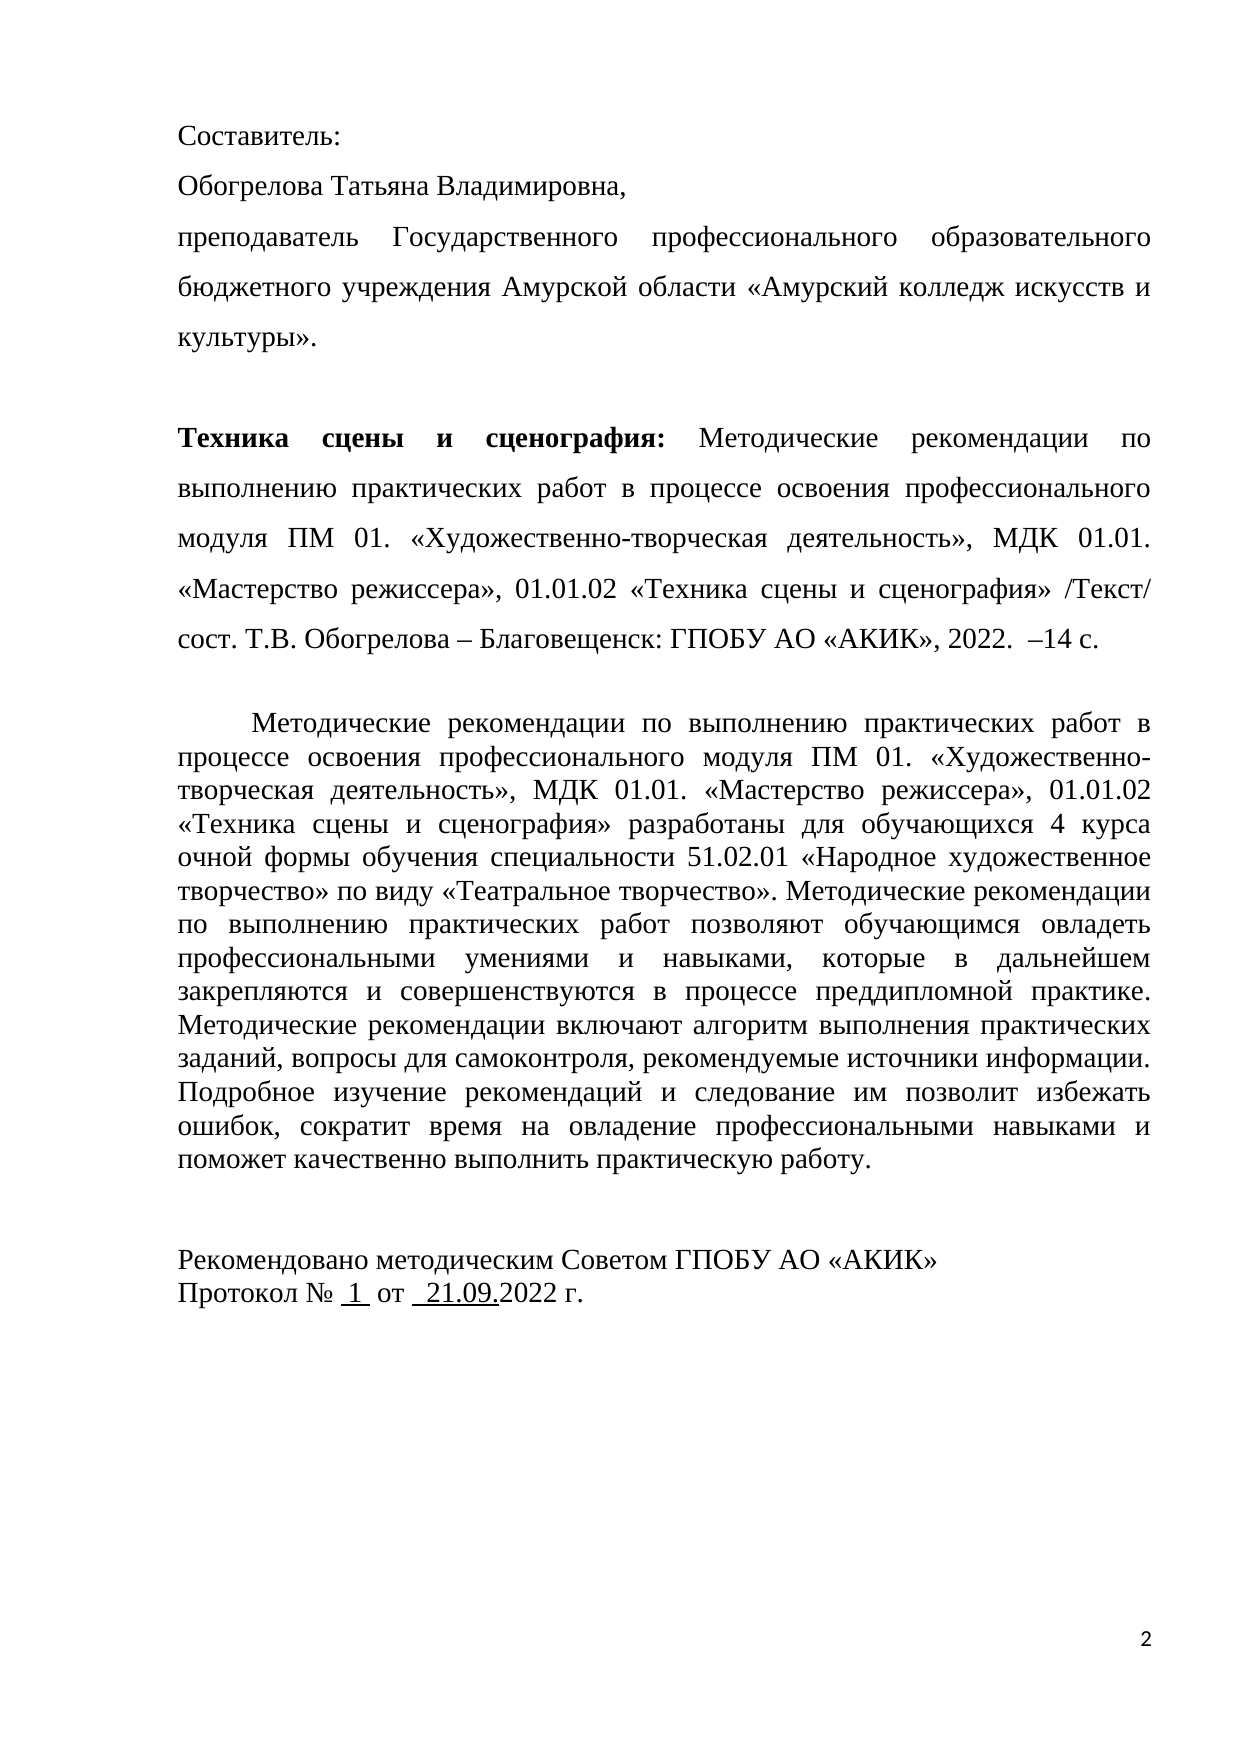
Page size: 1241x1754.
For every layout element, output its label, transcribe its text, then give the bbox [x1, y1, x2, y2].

text Составитель: [177, 118, 1152, 152]
text Методические рекомендации по выполнению практических работ в процессе освоения профессионального модуля ПМ 01. «Художественно-творческая деятельность», МДК 01.01. «Мастерство режиссера», 01.01.02 «Техника сцены и сценография» разработаны для обучающихся 4 курса очной формы обучения специальности 51.02.01 «Народное художественное творчество» по виду «Театральное творчество». Методические рекомендации по выполнению практических работ позволяют обучающимся овладеть профессиональными умениями и навыками, которые в дальнейшем закрепляются и совершенствуются в процессе преддипломной практике. Методические рекомендации включают алгоритм выполнения практических заданий, вопросы для самоконтроля, рекомендуемые источники информации. Подробное изучение рекомендаций и следование им позволит избежать ошибок, сократит время на овладение профессиональными навыками и поможет качественно выполнить практическую работу. [177, 705, 1152, 1175]
text Протокол № 1 от 21.09.2022 г. [177, 1275, 1152, 1309]
text Техника сцены и сценография: Методические рекомендации по выполнению практических работ в процессе освоения профессионального модуля ПМ 01. «Художественно-творческая деятельность», МДК 01.01. «Мастерство режиссера», 01.01.02 «Техника сцены и сценография» /Текст/ сост. Т.В. Обогрелова – Благовещенск: ГПОБУ АО «АКИК», 2022. –14 с. [177, 420, 1152, 655]
text Обогрелова Татьяна Владимировна, [177, 168, 1152, 202]
text Рекомендовано методическим Советом ГПОБУ АО «АКИК» [177, 1242, 1152, 1275]
text преподаватель Государственного профессионального образовательного бюджетного учреждения Амурской области «Амурский колледж искусств и культуры». [177, 219, 1152, 353]
